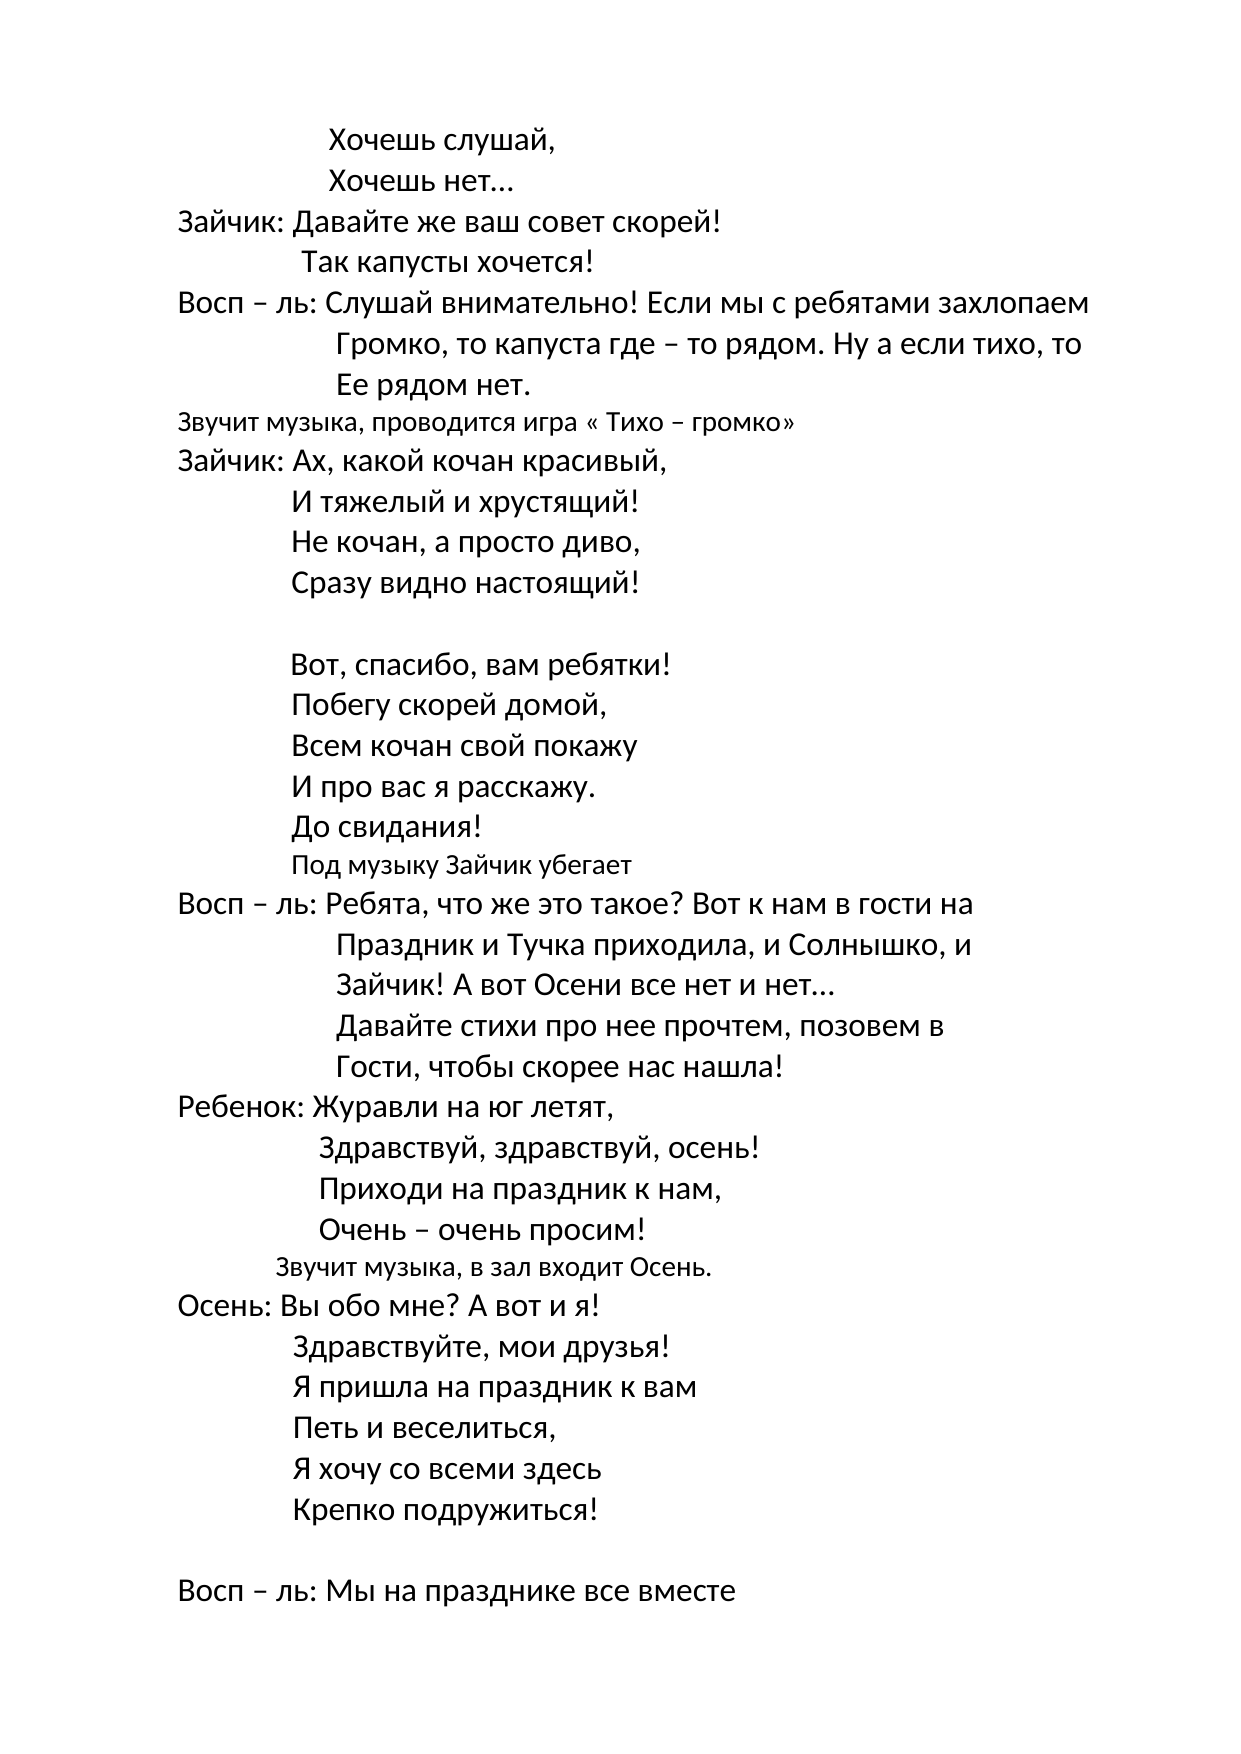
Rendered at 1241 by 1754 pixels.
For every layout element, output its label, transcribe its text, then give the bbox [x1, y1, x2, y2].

text До свидания! [177, 805, 1152, 846]
text Зайчик! А вот Осени все нет и нет… [177, 963, 1152, 1004]
text Не кочан, а просто диво, [177, 520, 1152, 561]
text Ребенок: Журавли на юг летят, [177, 1085, 1152, 1126]
text Всем кочан свой покажу [177, 724, 1152, 765]
text Восп – ль: Ребята, что же это такое? Вот к нам в гости на [177, 882, 1152, 922]
text Давайте стихи про нее прочтем, позовем в [177, 1004, 1152, 1045]
text Побегу скорей домой, [177, 683, 1152, 724]
text Зайчик: Ах, какой кочан красивый, [177, 439, 1152, 479]
text Здравствуйте, мои друзья! [177, 1325, 1152, 1365]
text Хочешь слушай, [177, 118, 1152, 159]
text Восп – ль: Слушай внимательно! Если мы с ребятами захлопаем [177, 281, 1152, 322]
text Под музыку Зайчик убегает [177, 846, 1152, 882]
text Гости, чтобы скорее нас нашла! [177, 1045, 1152, 1085]
text Очень – очень просим! [177, 1208, 1152, 1248]
text Ее рядом нет. [177, 362, 1152, 403]
text И про вас я расскажу. [177, 765, 1152, 805]
text Сразу видно настоящий! [177, 561, 1152, 602]
text Хочешь нет… [177, 159, 1152, 199]
text Зайчик: Давайте же ваш совет скорей! [177, 199, 1152, 240]
text Приходи на праздник к нам, [177, 1167, 1152, 1208]
text Осень: Вы обо мне? А вот и я! [177, 1284, 1152, 1325]
text Громко, то капуста где – то рядом. Ну а если тихо, то [177, 322, 1152, 362]
text Звучит музыка, в зал входит Осень. [177, 1248, 1152, 1284]
text Вот, спасибо, вам ребятки! [177, 642, 1152, 683]
text Я хочу со всеми здесь [177, 1447, 1152, 1488]
text Я пришла на праздник к вам [177, 1365, 1152, 1406]
text И тяжелый и хрустящий! [177, 479, 1152, 520]
text Так капусты хочется! [177, 240, 1152, 281]
text Восп – ль: Мы на празднике все вместе [177, 1569, 1152, 1610]
text Петь и веселиться, [177, 1406, 1152, 1447]
text Крепко подружиться! [177, 1488, 1152, 1528]
text Звучит музыка, проводится игра « Тихо – громко» [177, 403, 1152, 439]
text Праздник и Тучка приходила, и Солнышко, и [177, 922, 1152, 963]
text Здравствуй, здравствуй, осень! [177, 1126, 1152, 1167]
